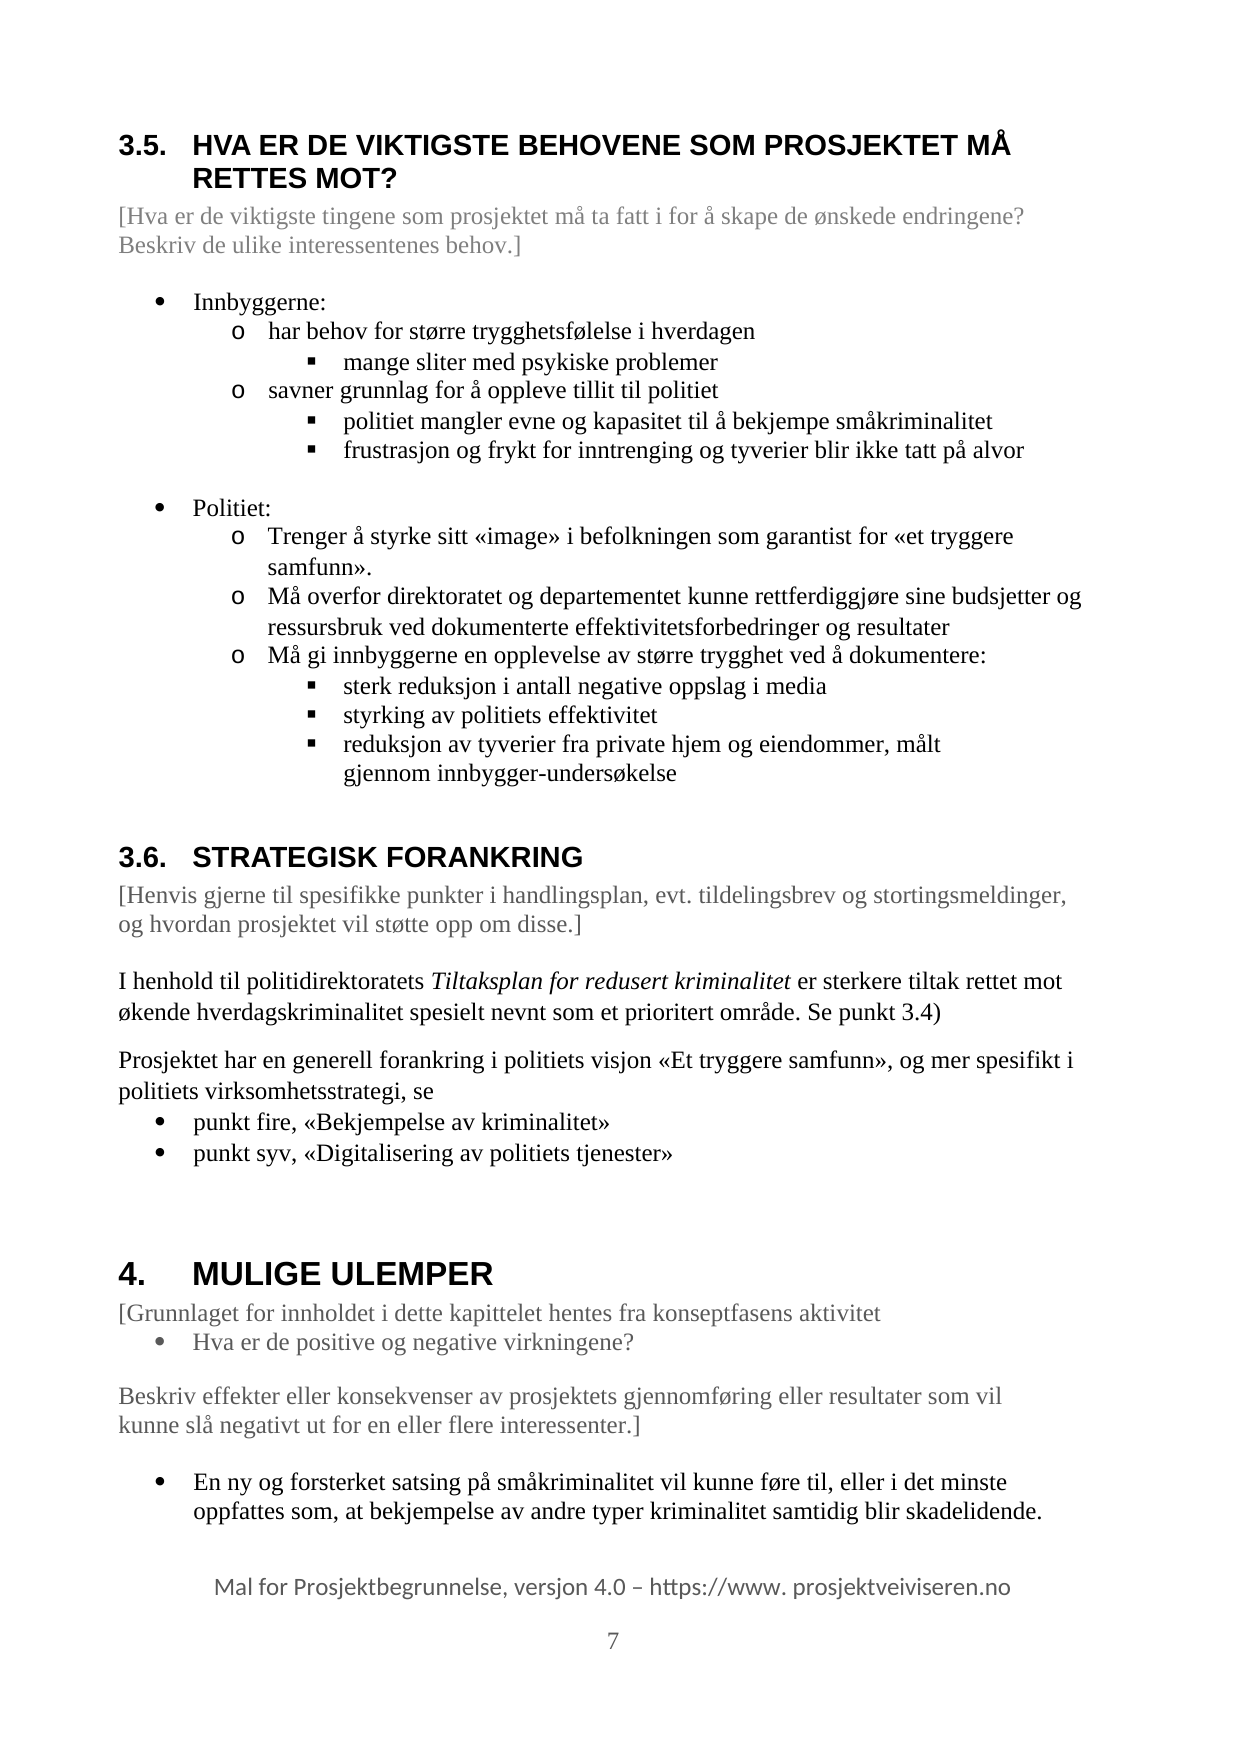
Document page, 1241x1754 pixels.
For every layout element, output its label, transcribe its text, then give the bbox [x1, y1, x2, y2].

list punkt fire, «Bekjempelse av kriminalitet» [156, 1107, 1107, 1136]
list savner grunnlag for å oppleve tillit til politiet [231, 376, 1107, 406]
list punkt syv, «Digitalisering av politiets tjenester» [156, 1138, 1107, 1167]
text Prosjektet har en generell forankring i politiets visjon «Et tryggere samfunn», og mer spesifikt i politiets virksomhetsstrategi, se [118, 1045, 1107, 1105]
list sterk reduksjon i antall negative oppslag i media [306, 671, 1107, 700]
subtitle Mulige ulemper [118, 1254, 1069, 1292]
list reduksjon av tyverier fra private hjem og eiendommer, målt [306, 729, 1107, 758]
list En ny og forsterket satsing på småkriminalitet vil kunne føre til, eller i det minste oppfattes som, at bekjempelse av andre typer kriminalitet samtidig blir skadelidende. [156, 1467, 1069, 1525]
list frustrasjon og frykt for inntrenging og tyverier blir ikke tatt på alvor [306, 435, 1107, 464]
list Må gi innbyggerne en opplevelse av større trygghet ved å dokumentere: [230, 641, 1107, 671]
list Politiet: [155, 493, 1107, 521]
list mange sliter med psykiske problemer [306, 347, 1107, 376]
text [Hva er de viktigste tingene som prosjektet må ta fatt i for å skape de ønskede endringene? Beskriv de ulike interessentenes behov.] [118, 201, 1048, 258]
list styrking av politiets effektivitet [306, 700, 1107, 729]
text I henhold til politidirektoratets Tiltaksplan for redusert kriminalitet er sterkere tiltak rettet mot økende hverdagskriminalitet spesielt nevnt som et prioritert område. Se punkt 3.4) [118, 966, 1107, 1026]
text [Grunnlaget for innholdet i dette kapittelet hentes fra konseptfasens aktivitet [118, 1298, 1107, 1327]
list Trenger å styrke sitt «image» i befolkningen som garantist for «et tryggere samfunn». [230, 521, 1107, 581]
text [Henvis gjerne til spesifikke punkter i handlingsplan, evt. tildelingsbrev og stortingsmeldinger, og hvordan prosjektet vil støtte opp om disse.] [118, 880, 1069, 937]
list gjennom innbygger-undersøkelse [343, 758, 1107, 786]
list Hva er de positive og negative virkningene? [155, 1327, 1107, 1356]
subtitle Hva er de viktigste behovene som prosjektet må rettes mot? [118, 128, 1069, 195]
list har behov for større trygghetsfølelse i hverdagen [231, 316, 1107, 347]
text Beskriv effekter eller konsekvenser av prosjektets gjennomføring eller resultater som vil kunne slå negativt ut for en eller flere interessenter.] [118, 1381, 1069, 1438]
list Må overfor direktoratet og departementet kunne rettferdiggjøre sine budsjetter og ressursbruk ved dokumenterte effektivitetsforbedringer og resultater [230, 581, 1107, 641]
list Innbyggerne: [156, 287, 1107, 316]
list politiet mangler evne og kapasitet til å bekjempe småkriminalitet [306, 406, 1107, 435]
subtitle Strategisk forankring [118, 840, 1069, 874]
